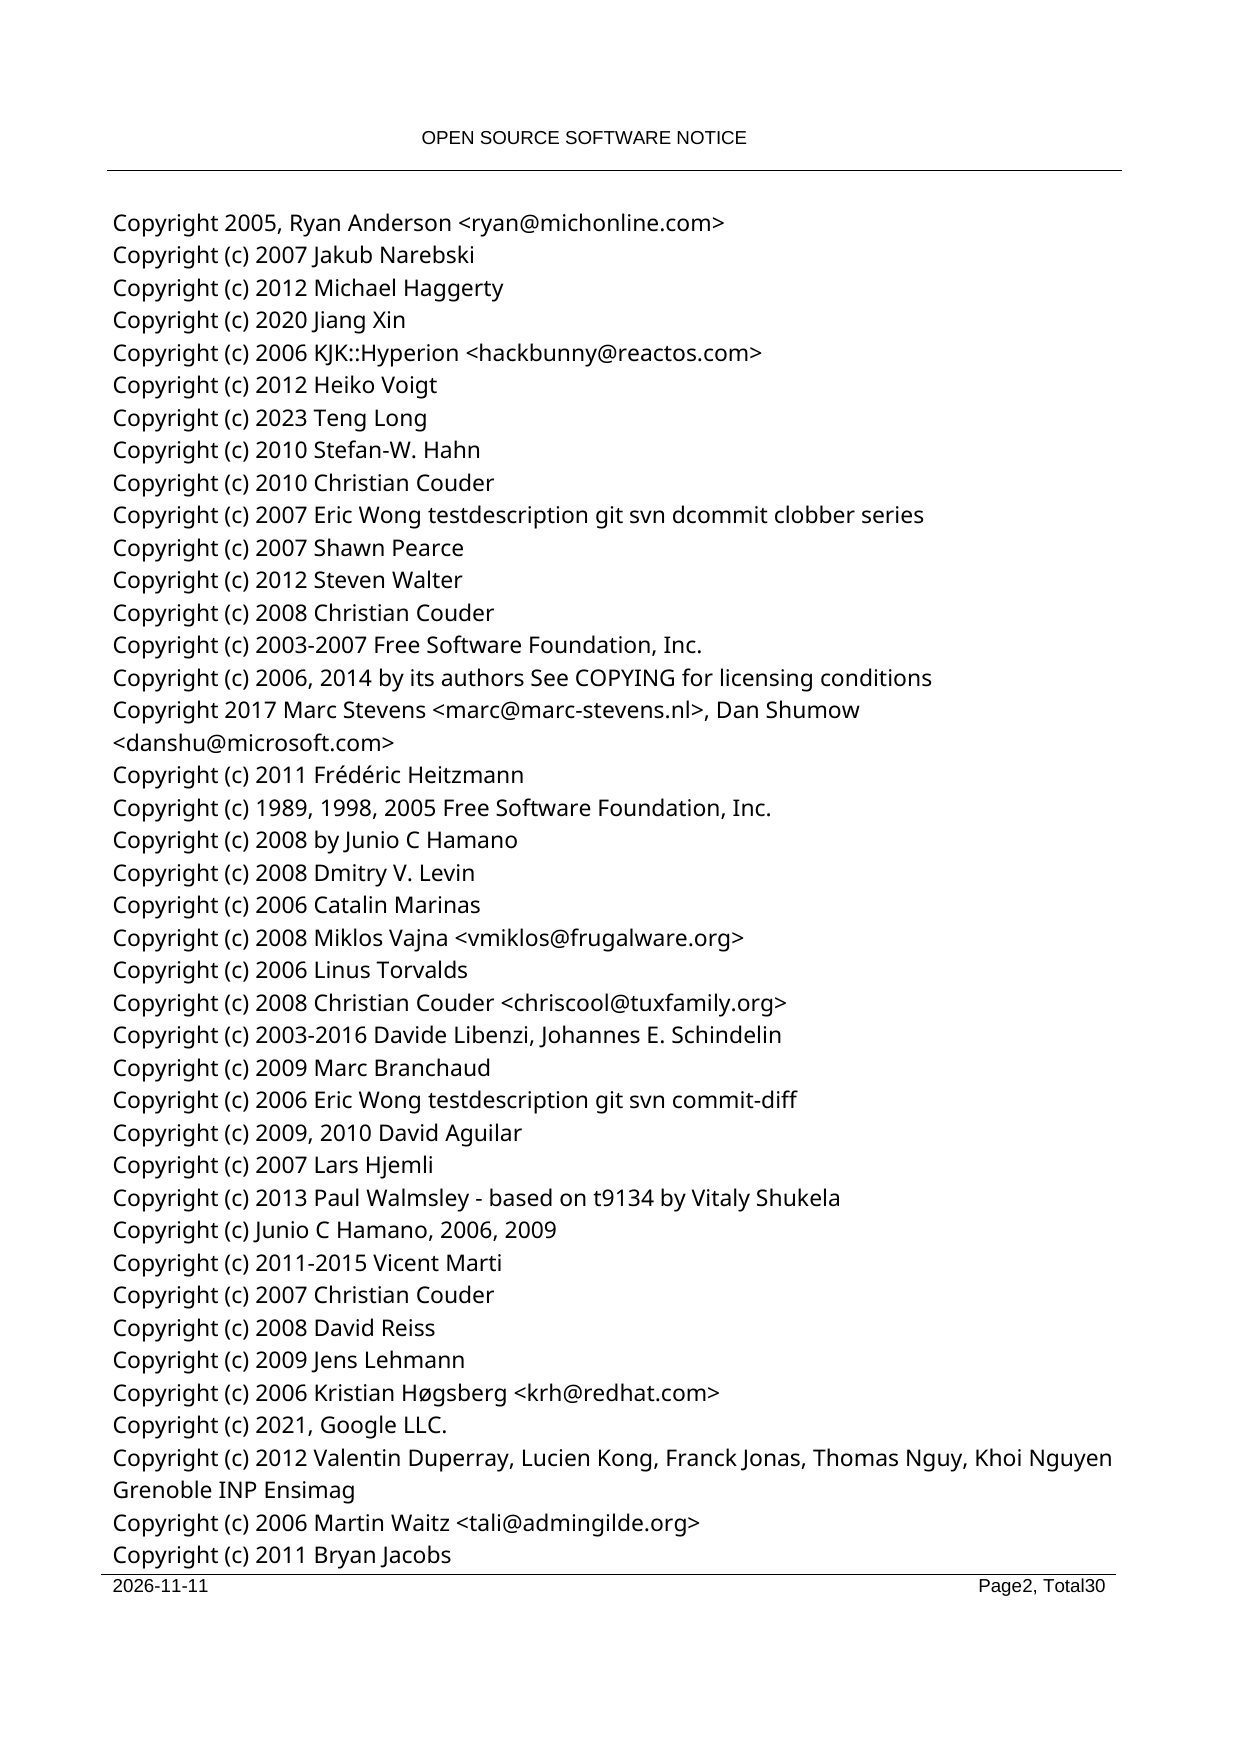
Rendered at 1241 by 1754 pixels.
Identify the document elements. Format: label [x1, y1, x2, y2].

text [112, 206, 1128, 1571]
